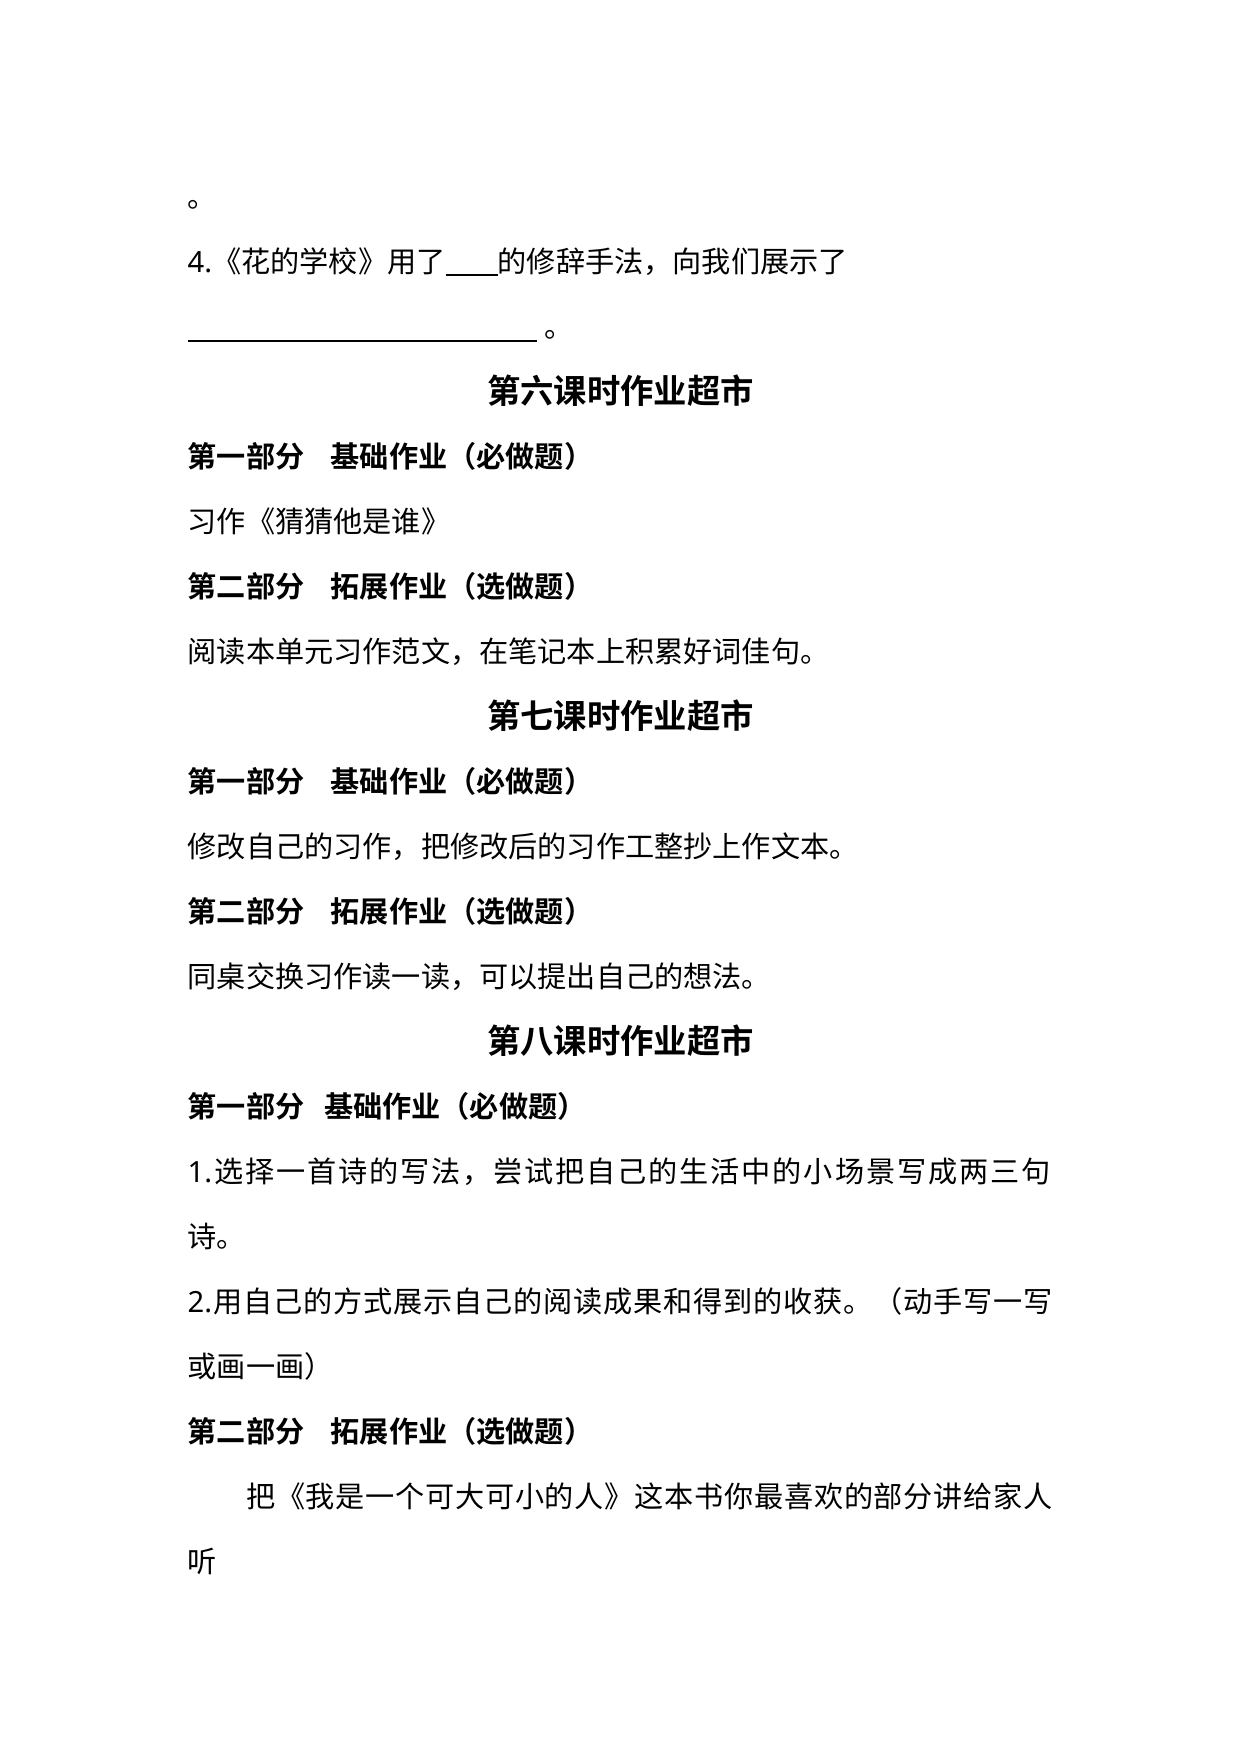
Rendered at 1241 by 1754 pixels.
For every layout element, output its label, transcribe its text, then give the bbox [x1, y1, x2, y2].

list 第七课时作业超市 [187, 682, 1053, 747]
text 。 [187, 292, 1053, 357]
list 阅读本单元习作范文，在笔记本上积累好词佳句。 [187, 617, 1053, 682]
list 第一部分 基础作业（必做题） [187, 422, 1053, 487]
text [187, 162, 1053, 227]
list 第二部分 拓展作业（选做题） [187, 552, 1053, 617]
list 第一部分 基础作业（必做题） [187, 747, 1053, 812]
list 修改自己的习作，把修改后的习作工整抄上作文本。 [187, 812, 1053, 877]
list 第二部分 拓展作业（选做题） [187, 1397, 1053, 1462]
list 第一部分 基础作业（必做题） [187, 1072, 1053, 1137]
list 同桌交换习作读一读，可以提出自己的想法。 [187, 942, 1053, 1007]
text 4.《花的学校》用了 的修辞手法，向我们展示了 [187, 227, 1053, 292]
list 第六课时作业超市 [187, 357, 1053, 422]
text 1.选择一首诗的写法，尝试把自己的生活中的小场景写成两三句诗。 [187, 1137, 1053, 1267]
text 2.用自己的方式展示自己的阅读成果和得到的收获。（动手写一写或画一画） [187, 1267, 1053, 1397]
list 习作《猜猜他是谁》 [187, 487, 1053, 552]
list 第二部分 拓展作业（选做题） [187, 877, 1053, 942]
list 把《我是一个可大可小的人》这本书你最喜欢的部分讲给家人听 [187, 1462, 1053, 1592]
list 第八课时作业超市 [187, 1007, 1053, 1072]
